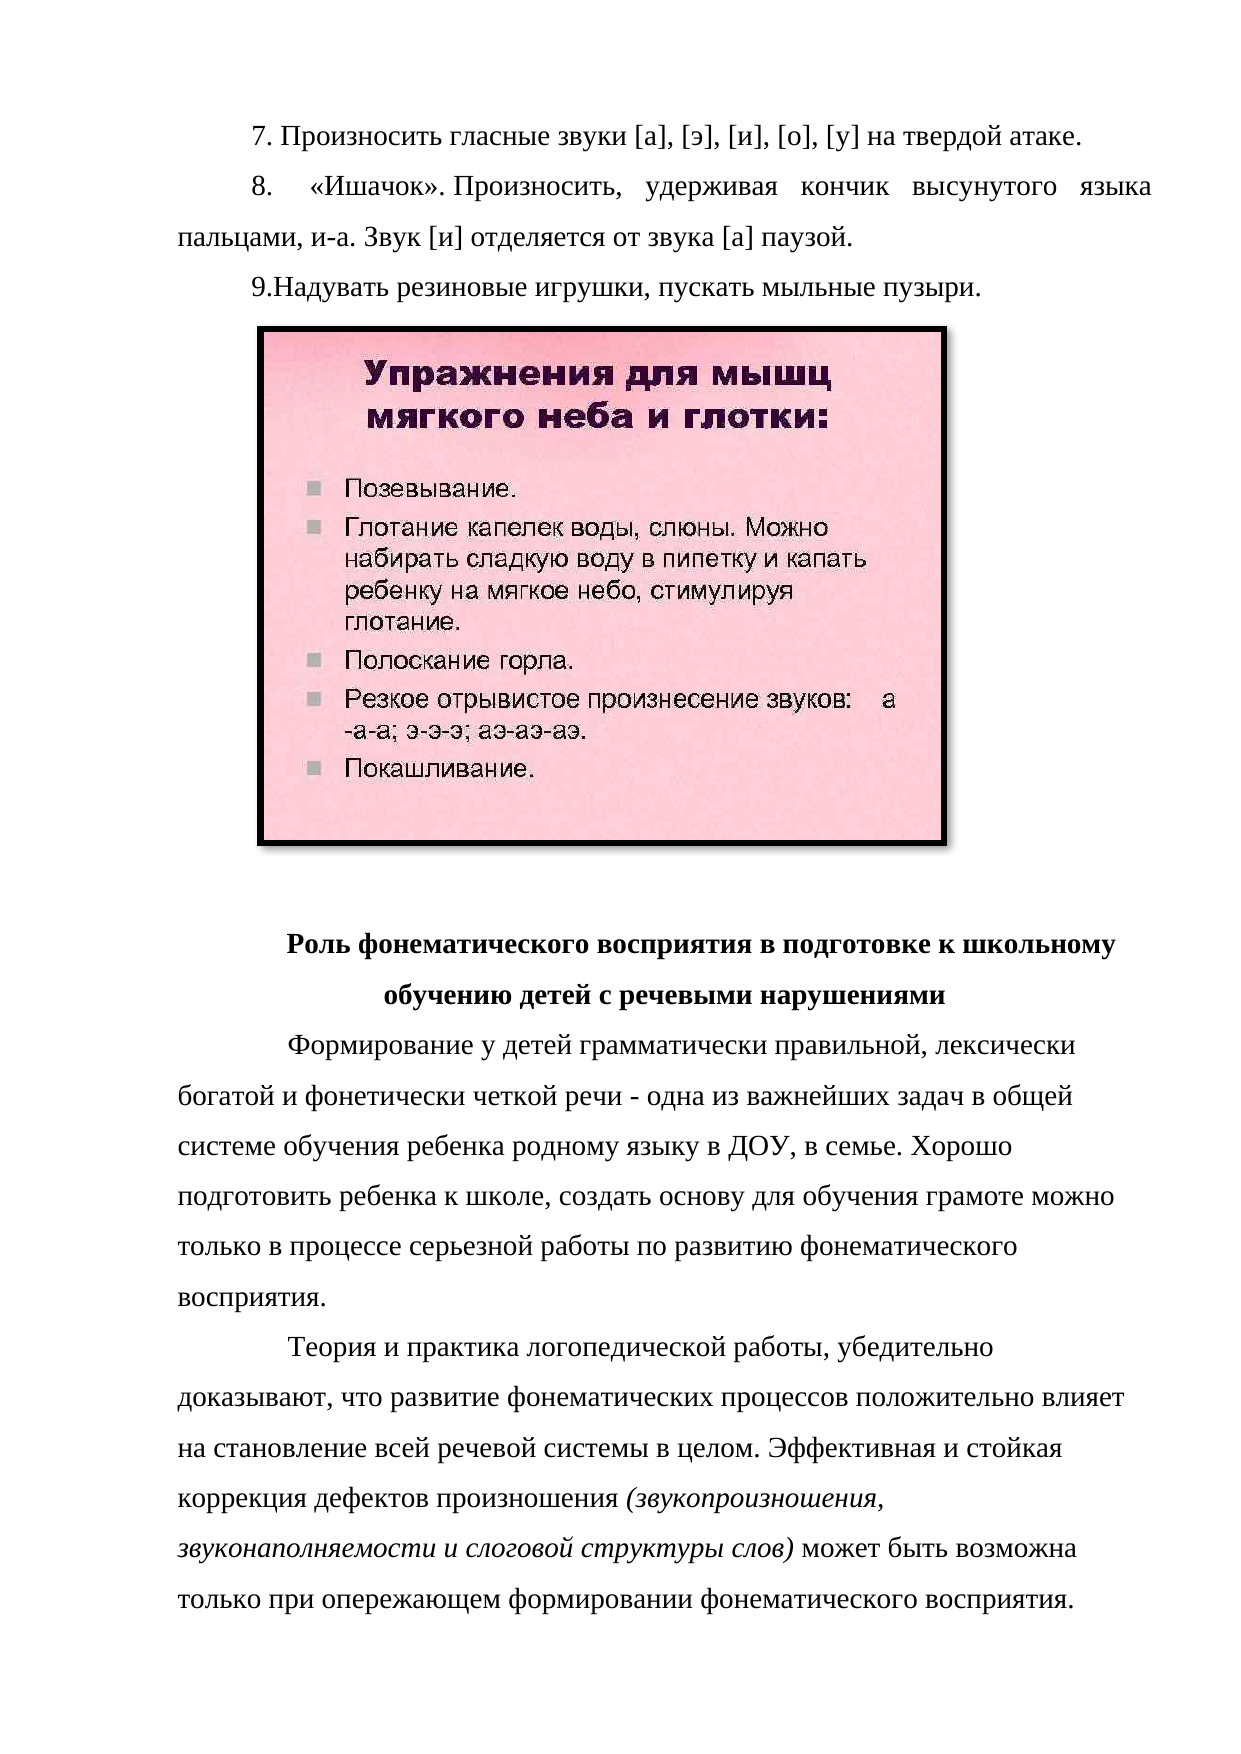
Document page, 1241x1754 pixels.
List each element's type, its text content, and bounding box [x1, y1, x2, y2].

subtitle Роль фонематического восприятия в подготовке к школьному обучению детей с речевыми нарушениями [177, 927, 1152, 1011]
subtitle 7. Произносить гласные звуки [а], [э], [и], [о], [у] на твердой атаке. [177, 118, 1152, 152]
subtitle Теория и практика логопедической работы, убедительно доказывают, что развитие фонематических процессов положительно влияет на становление всей речевой системы в целом. Эффективная и стойкая коррекция дефектов произношения (звукопроизношения, звуконаполняемости и слоговой структуры слов) может быть возможна только при опережающем формировании фонематического восприятия. [177, 1329, 1152, 1614]
subtitle 8. «Ишачок». Произносить, удерживая кончик высунутого языка пальцами, и-а. Звук [и] отделяется от звука [а] паузой. [177, 168, 1152, 252]
subtitle 9.Надувать резиновые игрушки, пускать мыльные пузыри. [177, 269, 1152, 303]
subtitle Формирование у детей грамматически правильной, лексически богатой и фонетически четкой речи - одна из важнейших задач в общей системе обучения ребенка родному языку в ДОУ, в семье. Хорошо подготовить ребенка к школе, создать основу для обучения грамоте можно только в процессе серьезной работы по развитию фонематического восприятия. [177, 1027, 1152, 1312]
picture [264, 332, 941, 840]
